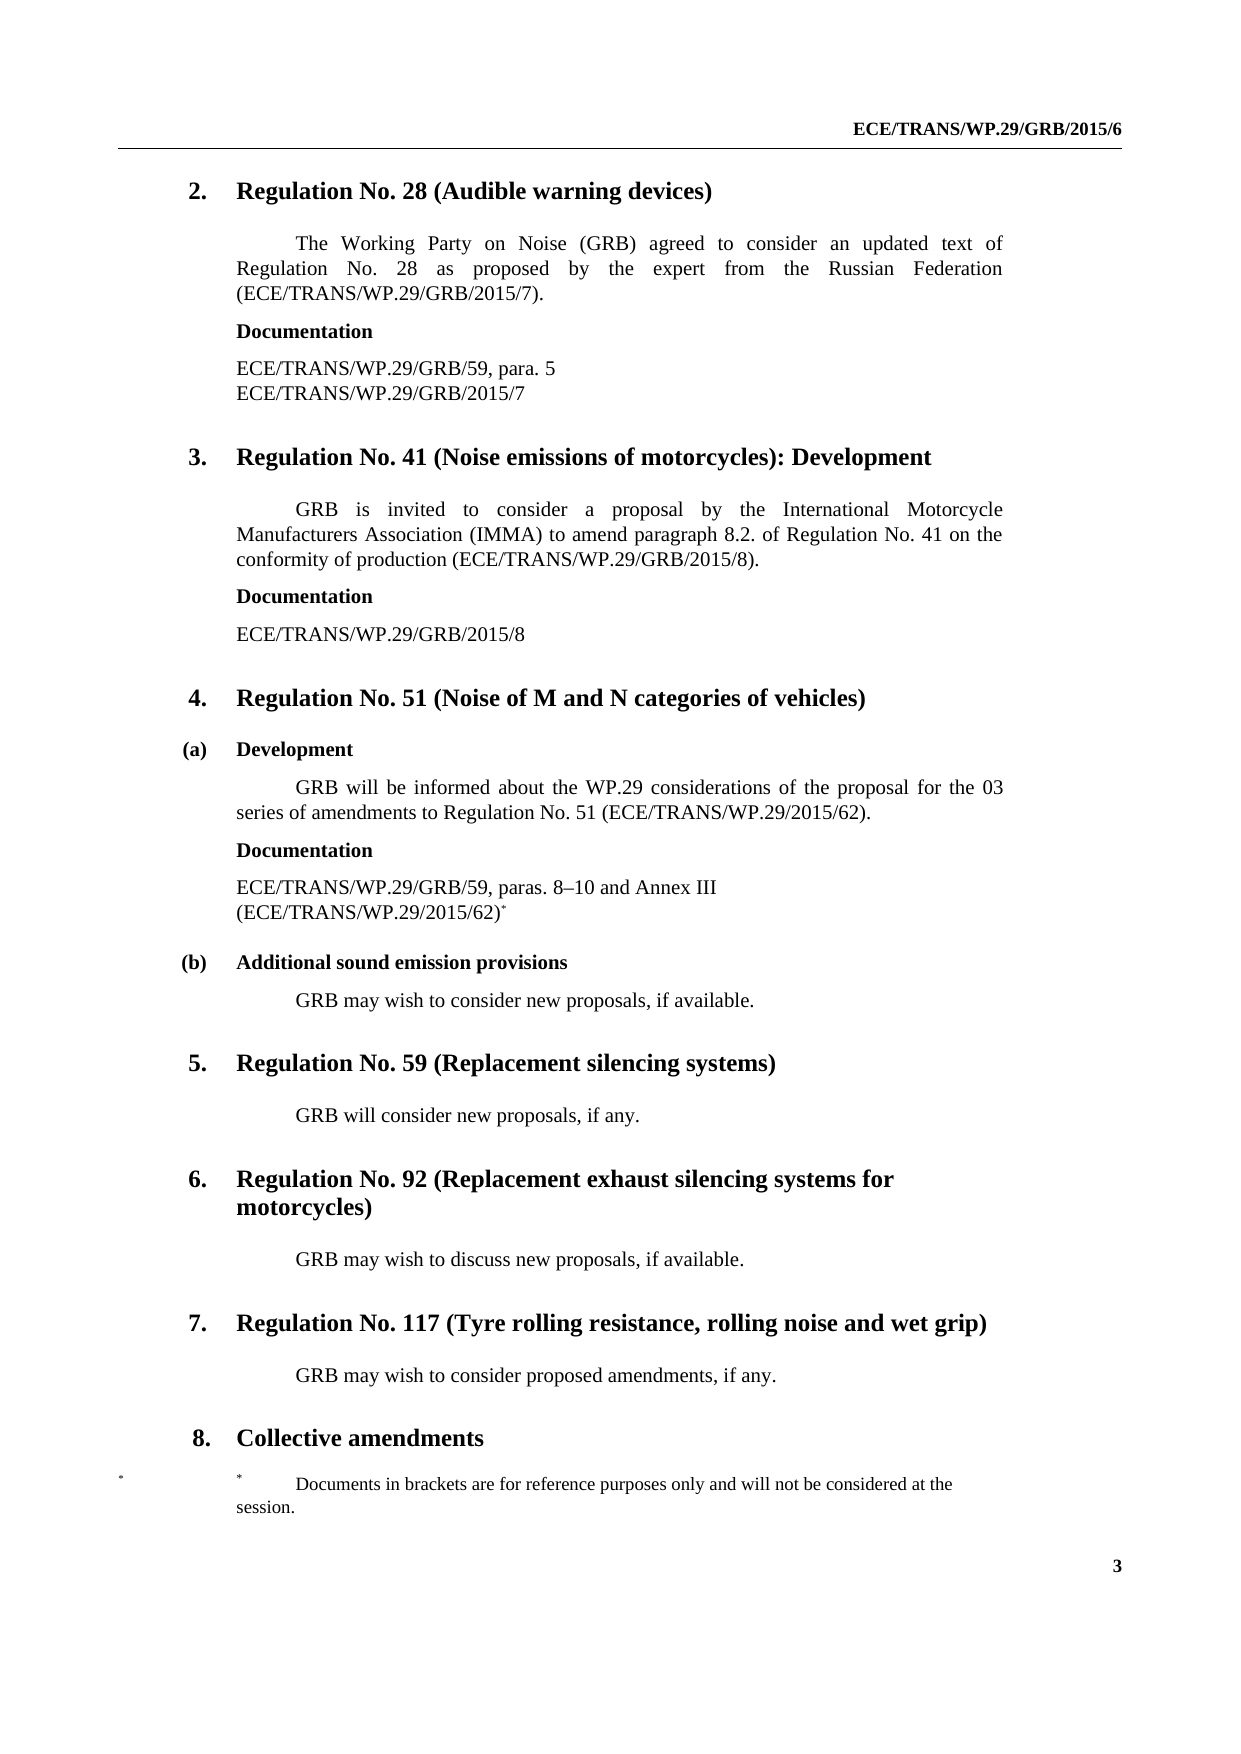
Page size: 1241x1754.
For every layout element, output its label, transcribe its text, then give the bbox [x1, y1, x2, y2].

text ECE/TRANS/WP.29/GRB/2015/8 [236, 621, 1004, 646]
text Documentation [236, 318, 1004, 343]
text 7. Regulation No. 117 (Tyre rolling resistance, rolling noise and wet grip) [118, 1308, 1004, 1337]
text GRB may wish to discuss new proposals, if available. [236, 1246, 1004, 1271]
list Collective amendments [192, 1424, 1004, 1452]
text (a) Development [118, 737, 1004, 762]
text ECE/TRANS/WP.29/GRB/59, para. 5 [236, 355, 1004, 380]
text GRB is invited to consider a proposal by the International Motorcycle Manufacturers Association (IMMA) to amend paragraph 8.2. of Regulation No. 41 on the conformity of production (ECE/TRANS/WP.29/GRB/2015/8). [236, 496, 1004, 571]
text ECE/TRANS/WP.29/GRB/2015/7 [236, 380, 1004, 405]
text 4. Regulation No. 51 (Noise of M and N categories of vehicles) [118, 683, 1004, 712]
text 5. Regulation No. 59 (Replacement silencing systems) [118, 1049, 1004, 1077]
text 2. Regulation No. 28 (Audible warning devices) [118, 177, 1004, 205]
text ECE/TRANS/WP.29/GRB/59, paras. 8–10 and Annex III [236, 874, 1004, 899]
text (b) Additional sound emission provisions [118, 949, 1004, 974]
text The Working Party on Noise (GRB) agreed to consider an updated text of Regulation No. 28 as proposed by the expert from the Russian Federation (ECE/TRANS/WP.29/GRB/2015/7). [236, 230, 1004, 305]
text 6. Regulation No. 92 (Replacement exhaust silencing systems for motorcycles) [118, 1165, 1004, 1221]
text GRB may wish to consider new proposals, if available. [236, 987, 1004, 1012]
text GRB will consider new proposals, if any. [236, 1102, 1004, 1127]
text GRB may wish to consider proposed amendments, if any. [236, 1362, 1004, 1387]
text (ECE/TRANS/WP.29/2015/62)* [236, 899, 1004, 924]
text GRB will be informed about the WP.29 considerations of the proposal for the 03 series of amendments to Regulation No. 51 (ECE/TRANS/WP.29/2015/62). [236, 774, 1004, 824]
text Documentation [236, 837, 1004, 862]
text Documentation [236, 583, 1004, 608]
text 3. Regulation No. 41 (Noise emissions of motorcycles): Development [118, 443, 1004, 471]
